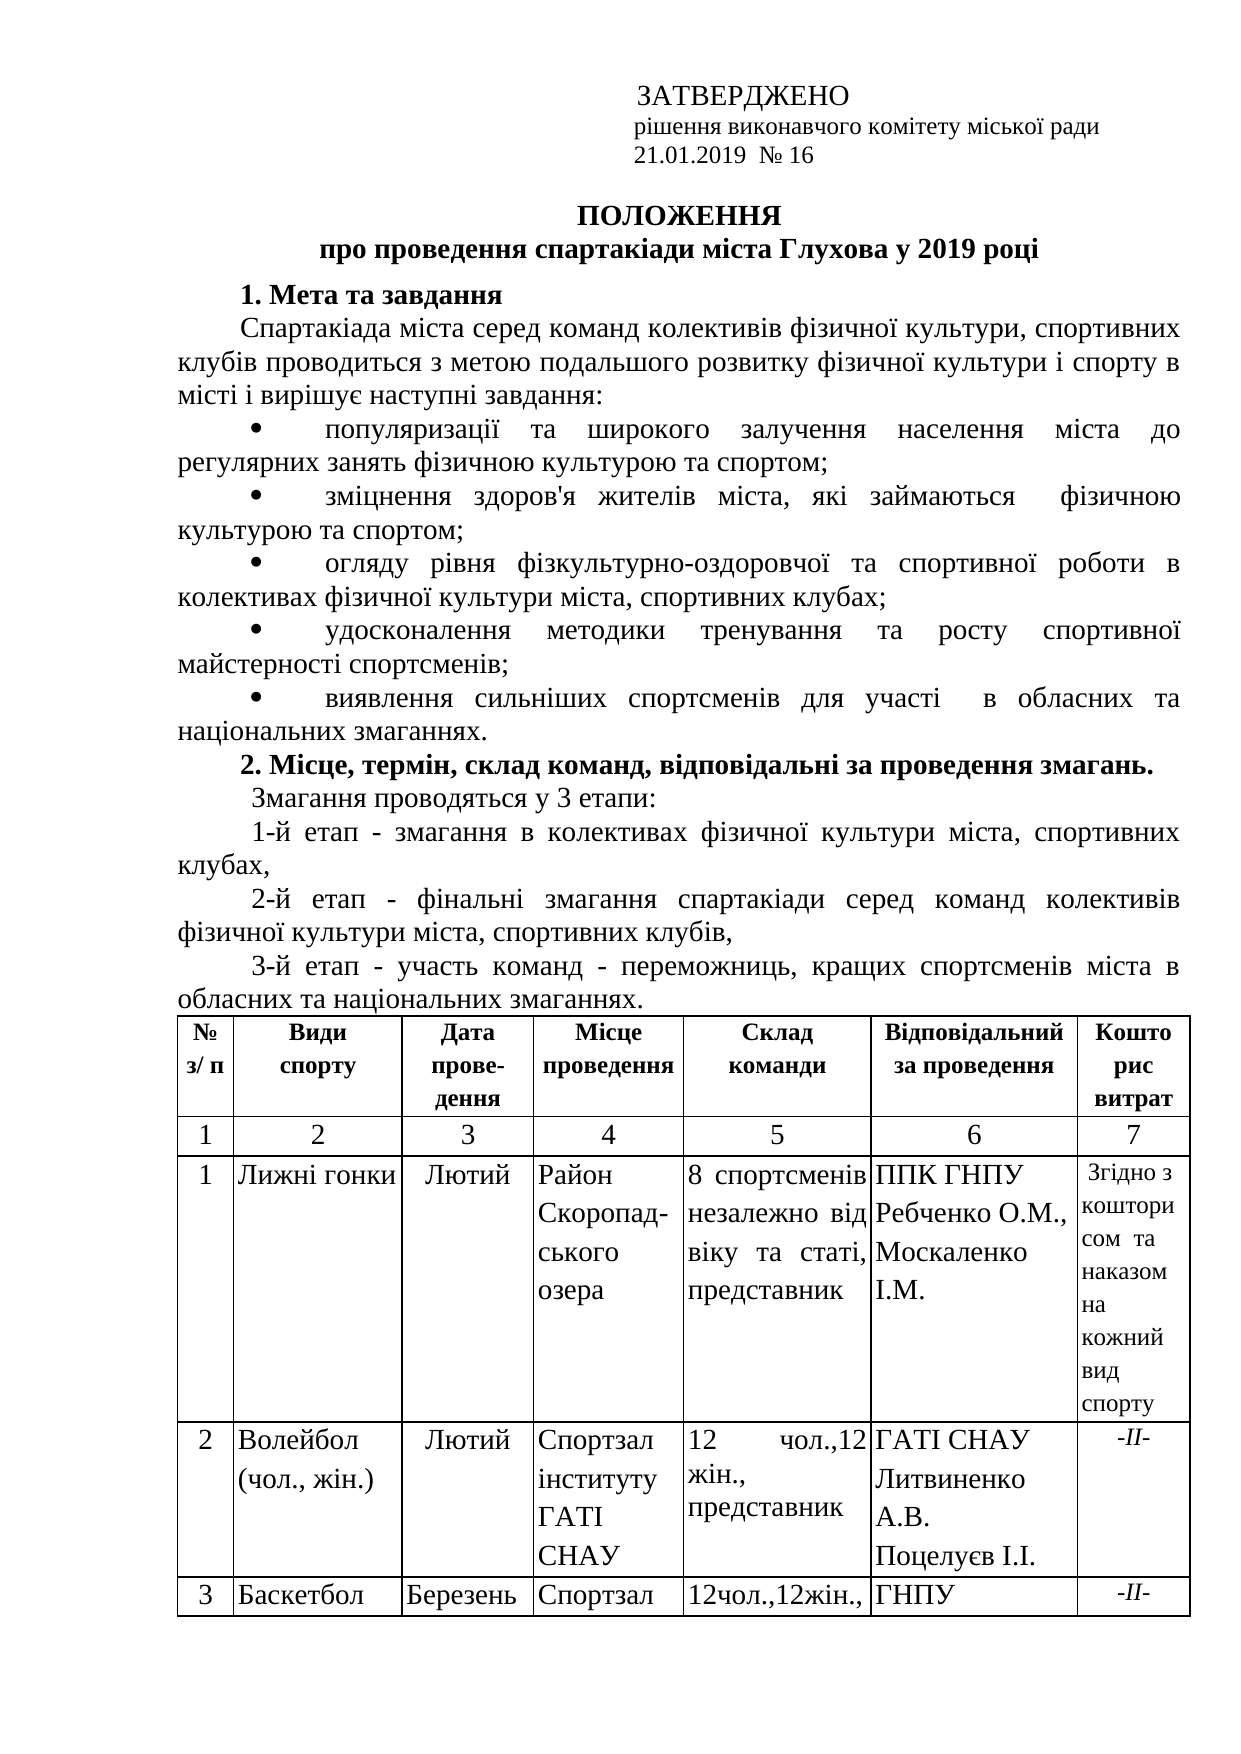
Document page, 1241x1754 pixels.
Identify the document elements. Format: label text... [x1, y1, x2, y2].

table_cell 2 [234, 1117, 401, 1155]
table_cell 8 спортсменів незалежно від віку та статі, представник [684, 1157, 870, 1421]
table_cell ППК ГНПУ Ребченко О.М., Москаленко І.М. [872, 1157, 1077, 1421]
table_cell 12 чол.,12 жін., представник [684, 1423, 870, 1576]
table_cell ГАТІ СНАУ Литвиненко А.В. Поцелуєв І.І. [872, 1423, 1077, 1576]
table_cell 3 [178, 1578, 233, 1615]
text 2-й етап - фінальні змагання спартакіади серед команд колективів фізичної культури міста, спортивних клубів, [177, 881, 1181, 948]
table_header № з/ п [178, 1017, 233, 1116]
table_cell 1 [178, 1157, 233, 1421]
list зміцнення здоров'я жителів міста, які займаються фізичною культурою та спортом; [177, 478, 1181, 545]
table_header Склад команди [684, 1017, 870, 1116]
text ЗАТВЕРДЖЕНО [177, 78, 1181, 111]
text 21.01.2019 № 16 [177, 140, 1181, 169]
table_cell Район Скоропадського озера [534, 1157, 683, 1421]
text 2. Місце, термін, склад команд, відповідальні за проведення змагань. [177, 747, 1181, 780]
table_cell 7 [1078, 1117, 1189, 1155]
text 3-й етап - участь команд - переможниць, кращих спортсменів міста в обласних та національних змаганнях. [177, 948, 1181, 1015]
text Спартакіада міста серед команд колективів фізичної культури, спортивних клубів проводиться з метою подальшого розвитку фізичної культури і спорту в місті і вирішує наступні завдання: [177, 310, 1181, 411]
list огляду рівня фізкультурно-оздоровчої та спортивної роботи в колективах фізичної культури міста, спортивних клубах; [177, 545, 1181, 612]
table_cell -II- [1078, 1423, 1189, 1576]
table_cell 1 [178, 1117, 233, 1155]
text рішення виконавчого комітету міської ради [177, 111, 1181, 140]
table_cell 4 [534, 1117, 683, 1155]
text 1. Мета та завдання [177, 277, 1181, 310]
list удосконалення методики тренування та росту спортивної майстерності спортсменів; [177, 612, 1181, 680]
table_cell Березень [403, 1578, 533, 1615]
table_header Дата прове-дення [403, 1017, 533, 1116]
text Змагання проводяться у 3 етапи: [177, 780, 1181, 814]
table_cell 6 [872, 1117, 1077, 1155]
table_header Місце проведення [534, 1017, 683, 1116]
table_cell Згідно з кошторисом та наказом на кожний вид спорту [1078, 1157, 1189, 1421]
table_cell Спортзал ГНПУ [534, 1578, 683, 1615]
text ПОЛОЖЕННЯ [177, 198, 1181, 231]
table_header Кошто рис витрат [1078, 1017, 1189, 1116]
list популяризації та широкого залучення населення міста до регулярних занять фізичною культурою та спортом; [177, 411, 1181, 478]
table_cell Лижні гонки [234, 1157, 401, 1421]
list виявлення сильніших спортсменів для участі в обласних та національних змаганнях. [177, 680, 1181, 747]
table_cell -II- [1078, 1578, 1189, 1615]
table_cell Спортзал інституту ГАТІ СНАУ [534, 1423, 683, 1576]
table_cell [872, 1578, 1077, 1615]
table_cell Лютий [403, 1423, 533, 1576]
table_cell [234, 1578, 401, 1615]
table_header Відповідальний за проведення [872, 1017, 1077, 1116]
table_header Види спорту [234, 1017, 401, 1116]
text про проведення спартакіади міста Глухова у 2019 році [177, 231, 1181, 265]
table_cell 2 [178, 1423, 233, 1576]
table_cell Лютий [403, 1157, 533, 1421]
table_cell 5 [684, 1117, 870, 1155]
table_cell Волейбол (чол., жін.) [234, 1423, 401, 1576]
text 1-й етап - змагання в колективах фізичної культури міста, спортивних клубах, [177, 814, 1181, 881]
table_cell 3 [403, 1117, 533, 1155]
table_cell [684, 1578, 870, 1615]
